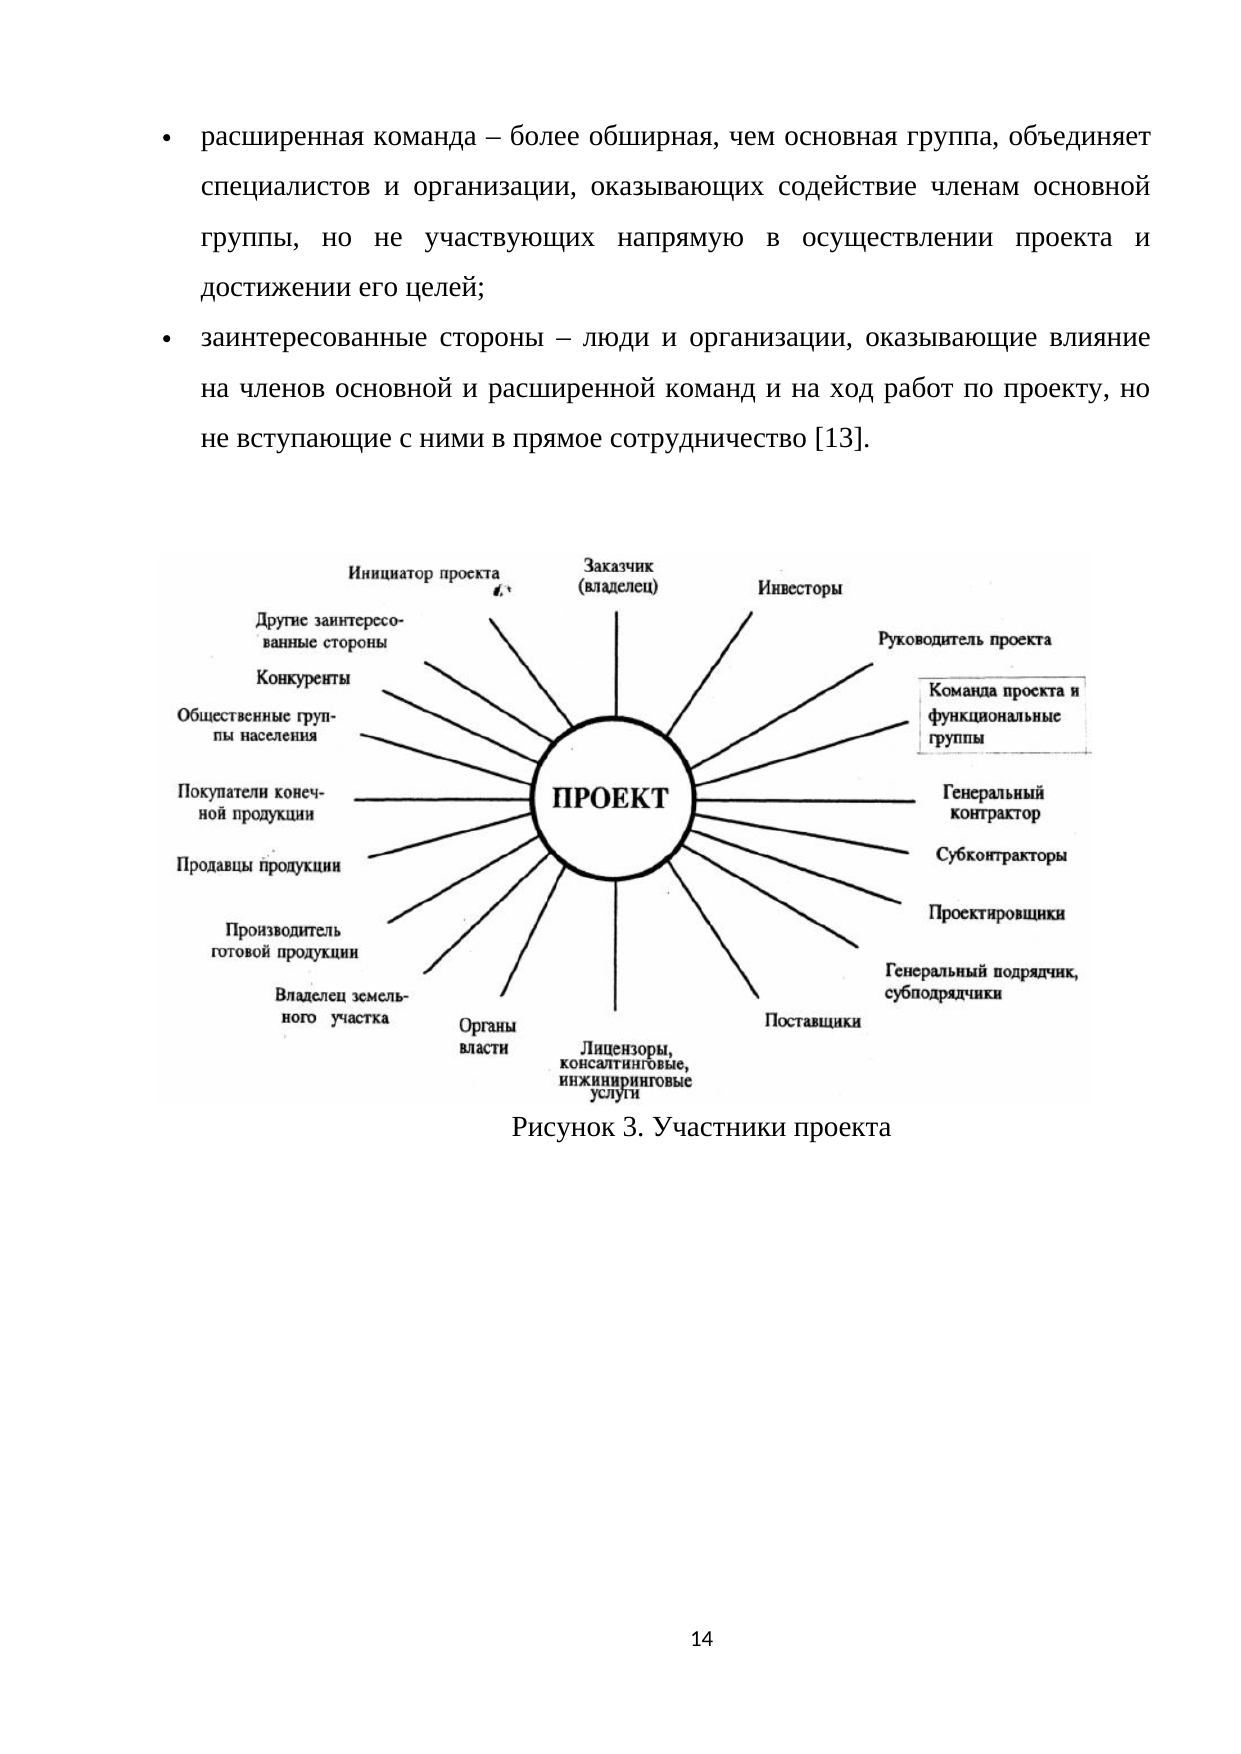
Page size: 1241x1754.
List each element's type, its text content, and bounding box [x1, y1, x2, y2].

picture [157, 554, 1093, 1106]
text Рисунок 3. Участники проекта [177, 1109, 1152, 1143]
list заинтересованные стороны – люди и организации, оказывающие влияние на членов основной и расширенной команд и на ход работ по проекту, но не вступающие с ними в прямое сотрудничество [13]. [163, 319, 1152, 453]
list расширенная команда – более обширная, чем основная группа, объединяет специалистов и организации, оказывающих содействие членам основной группы, но не участвующих напрямую в осуществлении проекта и достижении его целей; [163, 118, 1152, 303]
